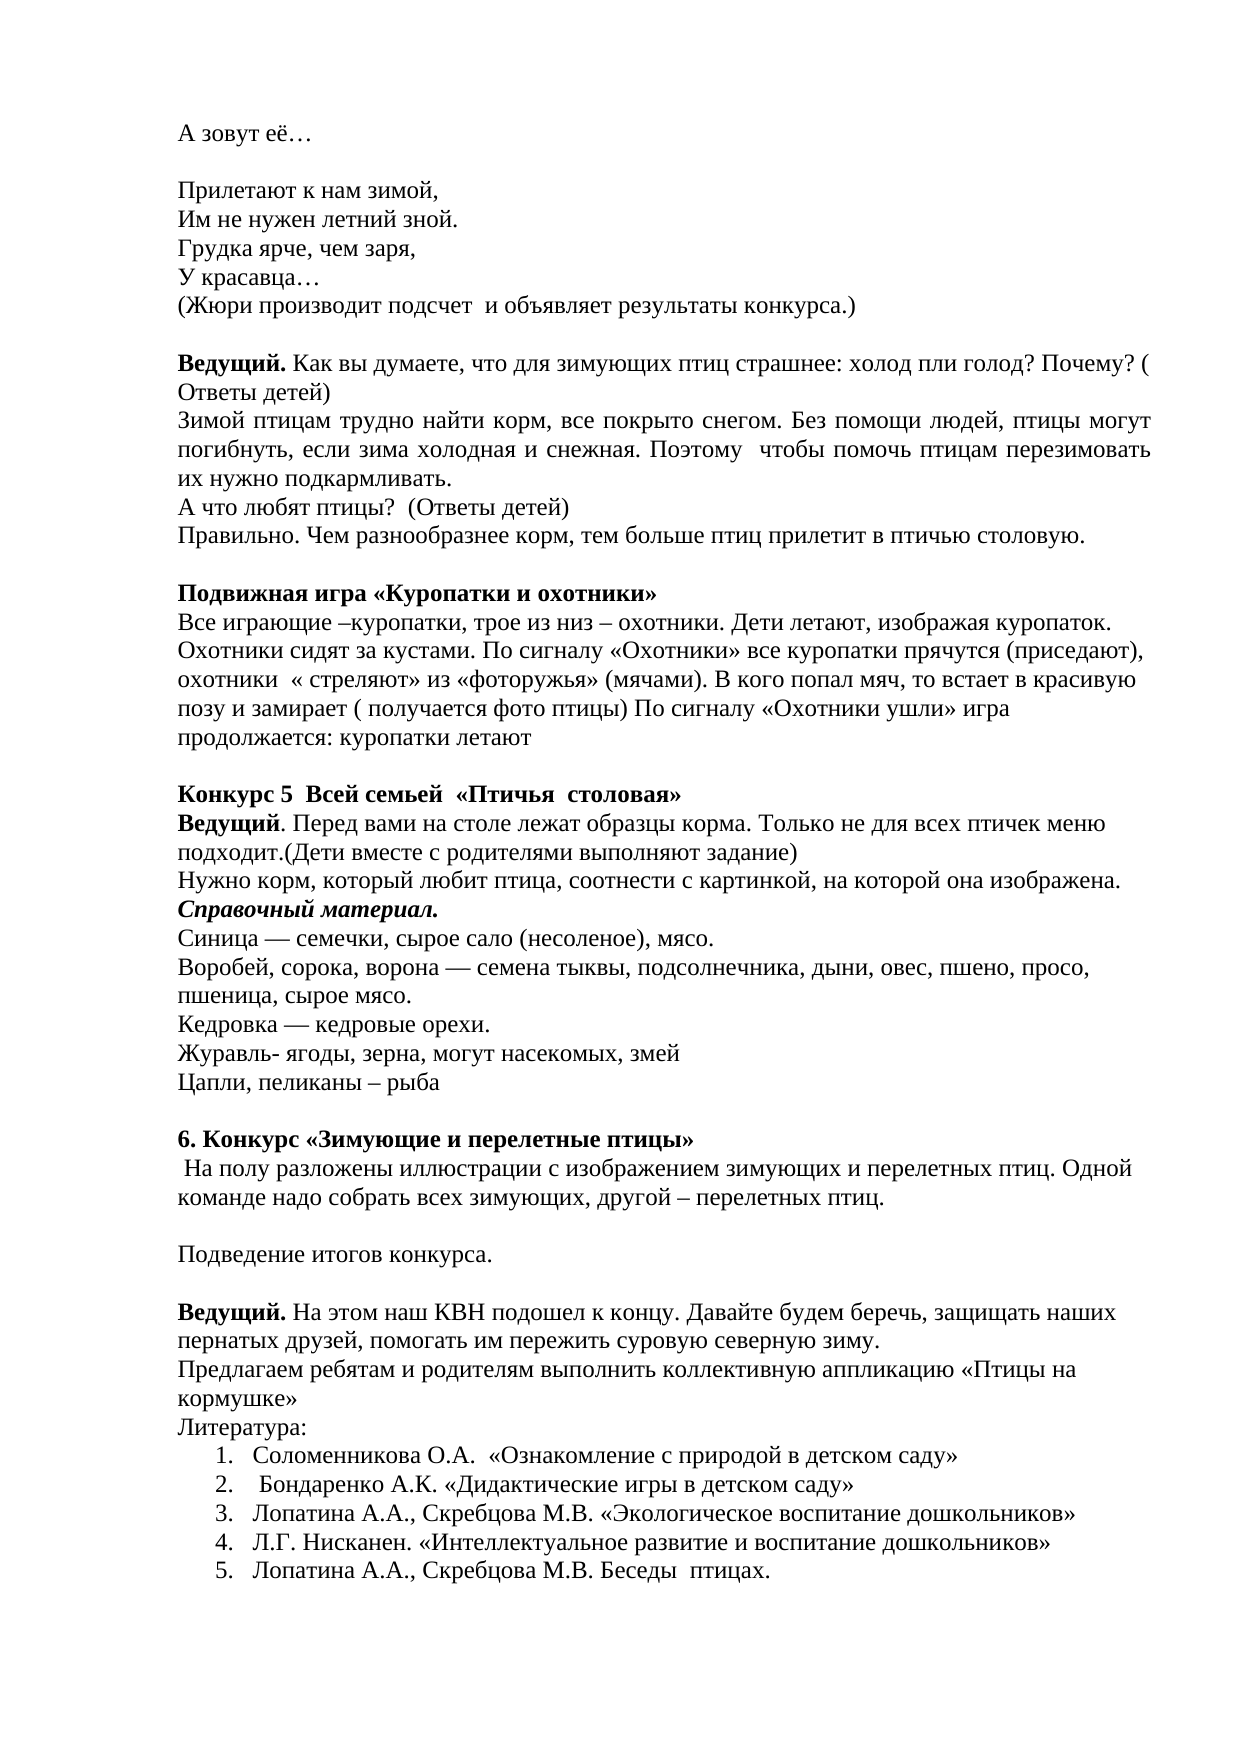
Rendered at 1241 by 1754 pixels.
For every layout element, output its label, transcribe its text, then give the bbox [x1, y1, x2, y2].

list Лопатина А.А., Скребцова М.В. «Экологическое воспитание дошкольников» [215, 1498, 1152, 1527]
text 6. Конкурс «Зимующие и перелетные птицы» [177, 1124, 1152, 1153]
text Ведущий. На этом наш КВН подошел к концу. Давайте будем беречь, защищать наших пернатых друзей, помогать им пережить суровую северную зиму. [177, 1297, 1152, 1354]
text Грудка ярче, чем заря, [177, 233, 1152, 262]
text Ведущий. Как вы думаете, что для зимующих птиц страшнее: холод пли голод? Почему? ( Ответы детей) [177, 348, 1152, 406]
text Подвижная игра «Куропатки и охотники» [177, 578, 1152, 607]
text Цапли, пеликаны – рыба [177, 1067, 1152, 1096]
text Кедровка — кедровые орехи. [177, 1009, 1152, 1038]
list Соломенникова О.А. «Ознакомление с природой в детском саду» [215, 1441, 1152, 1469]
text На полу разложены иллюстрации с изображением зимующих и перелетных птиц. Одной команде надо собрать всех зимующих, другой – перелетных птиц. [177, 1153, 1152, 1211]
text Конкурс 5 Всей семьей «Птичья столовая» [177, 779, 1152, 808]
text Нужно корм, который любит птица, соотнести с картинкой, на которой она изображена. [177, 866, 1152, 894]
text Подведение итогов конкурса. [177, 1239, 1152, 1268]
text А что любят птицы? (Ответы детей) [177, 492, 1152, 521]
text А зовут её… [177, 118, 1152, 147]
text Зимой птицам трудно найти корм, все покрыто снегом. Без помощи людей, птицы могут погибнуть, если зима холодная и снежная. Поэтому чтобы помочь птицам перезимовать их нужно подкармливать. [177, 406, 1152, 492]
text У красавца… [177, 262, 1152, 291]
list Бондаренко А.К. «Дидактические игры в детском саду» [215, 1469, 1152, 1498]
list Л.Г. Нисканен. «Интеллектуальное развитие и воспитание дошкольников» [215, 1527, 1152, 1556]
list Лопатина А.А., Скребцова М.В. Беседы птицах. [215, 1556, 1152, 1584]
text Им не нужен летний зной. [177, 204, 1152, 233]
text Справочный материал. [177, 894, 1152, 923]
text Синица — семечки, сырое сало (несоленое), мясо. [177, 923, 1152, 952]
text Предлагаем ребятам и родителям выполнить коллективную аппликацию «Птицы на кормушке» [177, 1354, 1152, 1412]
text Журавль- ягоды, зерна, могут насекомых, змей [177, 1038, 1152, 1067]
text Прилетают к нам зимой, [177, 176, 1152, 204]
text (Жюри производит подсчет и объявляет результаты конкурса.) [177, 291, 1152, 319]
text Литература: [177, 1412, 1152, 1441]
text Ведущий. Перед вами на столе лежат образцы корма. Только не для всех птичек меню подходит.(Дети вместе с родителями выполняют задание) [177, 808, 1152, 866]
text Воробей, сорока, ворона — семена тыквы, подсолнечника, дыни, овес, пшено, просо, пшеница, сырое мясо. [177, 952, 1152, 1009]
text Правильно. Чем разнообразнее корм, тем больше птиц прилетит в птичью столовую. [177, 521, 1152, 549]
text Все играющие –куропатки, трое из низ – охотники. Дети летают, изображая куропаток. Охотники сидят за кустами. По сигналу «Охотники» все куропатки прячутся (приседают), охотники « стреляют» из «фоторужья» (мячами). В кого попал мяч, то встает в красивую позу и замирает ( получается фото птицы) По сигналу «Охотники ушли» игра продолжается: куропатки летают [177, 607, 1152, 751]
